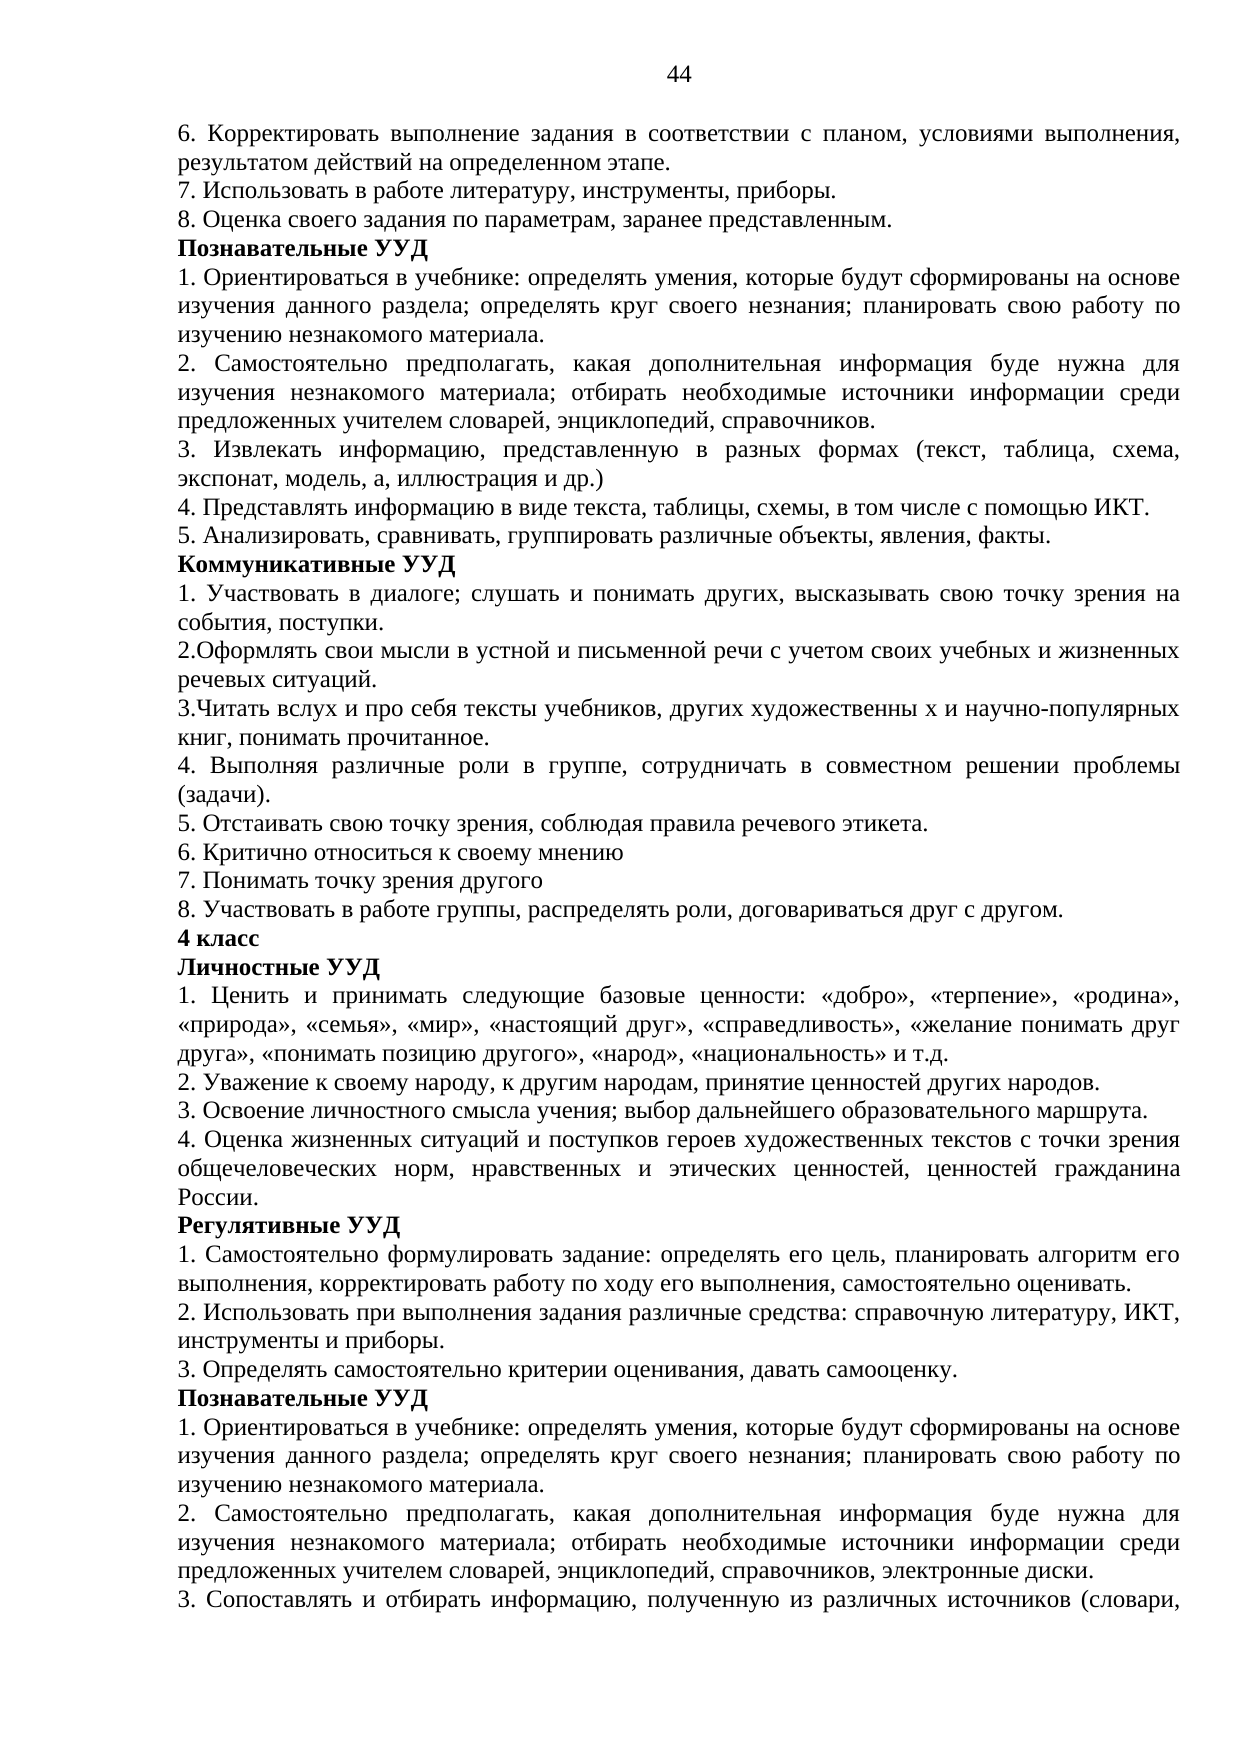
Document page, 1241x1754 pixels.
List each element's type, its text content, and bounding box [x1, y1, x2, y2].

text 1. Ориентироваться в учебнике: определять умения, которые будут сформированы на основе изучения данного раздела; определять круг своего незнания; планировать свою работу по изучению незнакомого материала. [177, 1412, 1181, 1498]
text 3.Читать вслух и про себя тексты учебников, других художественны х и научно-популярных книг, понимать прочитанное. [177, 693, 1181, 751]
text Регулятивные УУД [177, 1211, 1181, 1239]
text 5. Анализировать, сравнивать, группировать различные объекты, явления, факты. [177, 521, 1181, 549]
text 1. Ориентироваться в учебнике: определять умения, которые будут сформированы на основе изучения данного раздела; определять круг своего незнания; планировать свою работу по изучению незнакомого материала. [177, 262, 1181, 348]
text 1. Самостоятельно формулировать задание: определять его цель, планировать алгоритм его выполнения, корректировать работу по ходу его выполнения, самостоятельно оценивать. [177, 1239, 1181, 1297]
text 2. Самостоятельно предполагать, какая дополнительная информация буде нужна для изучения незнакомого материала; отбирать необходимые источники информации среди предложенных учителем словарей, энциклопедий, справочников, электронные диски. [177, 1498, 1181, 1584]
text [177, 1584, 1181, 1613]
text 4. Оценка жизненных ситуаций и поступков героев художественных текстов с точки зрения общечеловеческих норм, нравственных и этических ценностей, ценностей гражданина России. [177, 1124, 1181, 1211]
text 4. Представлять информацию в виде текста, таблицы, схемы, в том числе с помощью ИКТ. [177, 492, 1181, 521]
text 8. Оценка своего задания по параметрам, заранее представленным. [177, 204, 1181, 233]
text 2.Оформлять свои мысли в устной и письменной речи с учетом своих учебных и жизненных речевых ситуаций. [177, 636, 1181, 693]
text 2. Самостоятельно предполагать, какая дополнительная информация буде нужна для изучения незнакомого материала; отбирать необходимые источники информации среди предложенных учителем словарей, энциклопедий, справочников. [177, 348, 1181, 434]
text Личностные УУД [177, 952, 1181, 981]
text 8. Участвовать в работе группы, распределять роли, договариваться друг с другом. [177, 894, 1181, 923]
text 2. Уважение к своему народу, к другим народам, принятие ценностей других народов. [177, 1067, 1181, 1096]
text 6. Критично относиться к своему мнению [177, 837, 1181, 866]
text 7. Понимать точку зрения другого [177, 866, 1181, 894]
text 3. Освоение личностного смысла учения; выбор дальнейшего образовательного маршрута. [177, 1096, 1181, 1124]
text 6. Корректировать выполнение задания в соответствии с планом, условиями выполнения, результатом действий на определенном этапе. [177, 118, 1181, 176]
text 1. Ценить и принимать следующие базовые ценности: «добро», «терпение», «родина», «природа», «семья», «мир», «настоящий друг», «справедливость», «желание понимать друг друга», «понимать позицию другого», «народ», «национальность» и т.д. [177, 981, 1181, 1067]
text Познавательные УУД [177, 233, 1181, 262]
text 4. Выполняя различные роли в группе, сотрудничать в совместном решении проблемы (задачи). [177, 751, 1181, 808]
text 5. Отстаивать свою точку зрения, соблюдая правила речевого этикета. [177, 808, 1181, 837]
text 1. Участвовать в диалоге; слушать и понимать других, высказывать свою точку зрения на события, поступки. [177, 578, 1181, 636]
text 3. Извлекать информацию, представленную в разных формах (текст, таблица, схема, экспонат, модель, а, иллюстрация и др.) [177, 434, 1181, 492]
text 4 класс [177, 923, 1181, 952]
text Коммуникативные УУД [177, 549, 1181, 578]
text Познавательные УУД [177, 1383, 1181, 1412]
text 3. Определять самостоятельно критерии оценивания, давать самооценку. [177, 1354, 1181, 1383]
text 7. Использовать в работе литературу, инструменты, приборы. [177, 176, 1181, 204]
text 2. Использовать при выполнения задания различные средства: справочную литературу, ИКТ, инструменты и приборы. [177, 1297, 1181, 1354]
